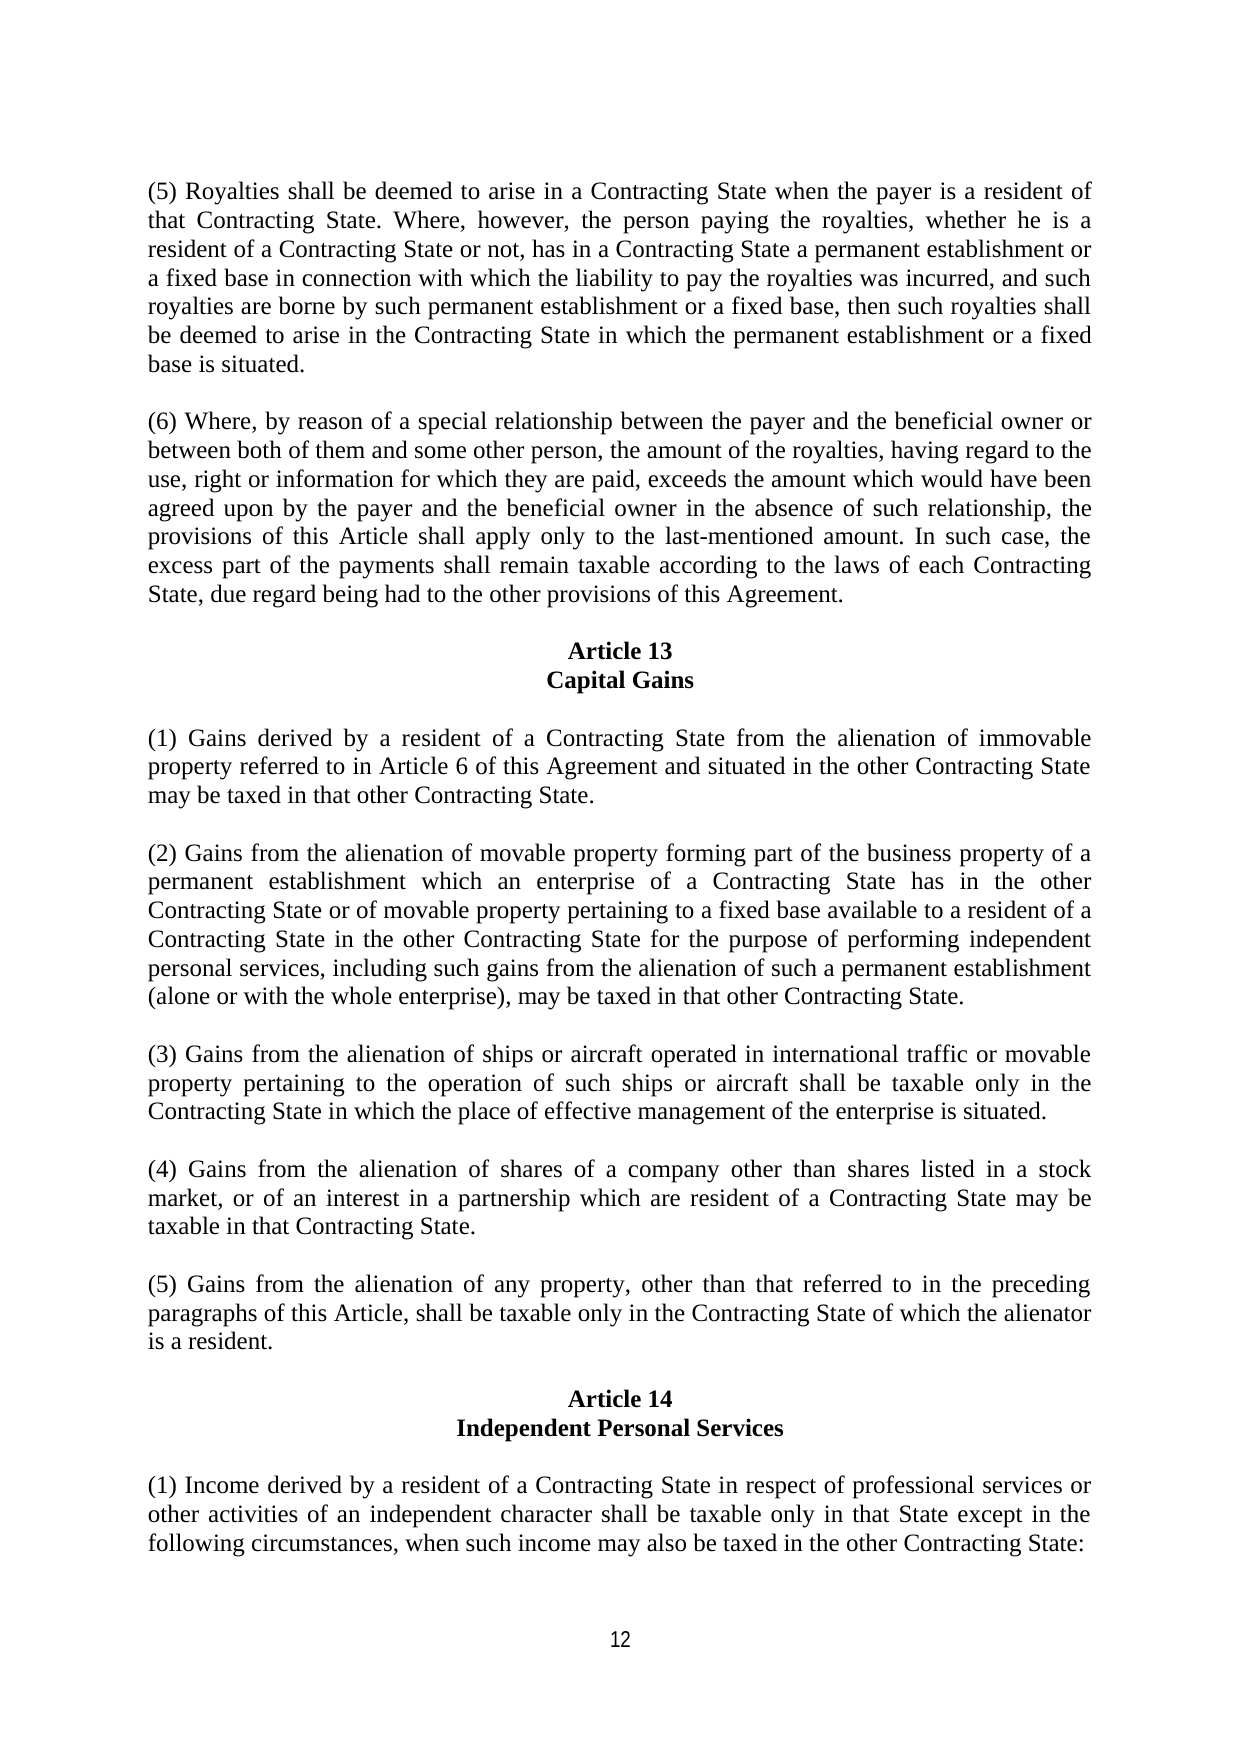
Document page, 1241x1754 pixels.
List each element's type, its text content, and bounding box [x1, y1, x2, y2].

text Independent Personal Services [148, 1413, 1093, 1441]
text (2) Gains from the alienation of movable property forming part of the business property of a permanent establishment which an enterprise of a Contracting State has in the other Contracting State or of movable property pertaining to a fixed base available to a resident of a Contracting State in the other Contracting State for the purpose of performing independent personal services, including such gains from the alienation of such a permanent establishment (alone or with the whole enterprise), may be taxed in that other Contracting State. [148, 838, 1093, 1010]
text (1) Gains derived by a resident of a Contracting State from the alienation of immovable property referred to in Article 6 of this Agreement and situated in the other Contracting State may be taxed in that other Contracting State. [148, 723, 1093, 809]
text (5) Gains from the alienation of any property, other than that referred to in the preceding paragraphs of this Article, shall be taxable only in the Contracting State of which the alienator is a resident. [148, 1269, 1093, 1355]
text Article 13 [148, 636, 1093, 665]
text (6) Where, by reason of a special relationship between the payer and the beneficial owner or between both of them and some other person, the amount of the royalties, having regard to the use, right or information for which they are paid, exceeds the amount which would have been agreed upon by the payer and the beneficial owner in the absence of such relationship, the provisions of this Article shall apply only to the last-mentioned amount. In such case, the excess part of the payments shall remain taxable according to the laws of each Contracting State, due regard being had to the other provisions of this Agreement. [148, 406, 1093, 608]
text (4) Gains from the alienation of shares of a company other than shares listed in a stock market, or of an interest in a partnership which are resident of a Contracting State may be taxable in that Contracting State. [148, 1154, 1093, 1240]
text (3) Gains from the alienation of ships or aircraft operated in international traffic or movable property pertaining to the operation of such ships or aircraft shall be taxable only in the Contracting State in which the place of effective management of the enterprise is situated. [148, 1039, 1093, 1125]
text (5) Royalties shall be deemed to arise in a Contracting State when the payer is a resident of that Contracting State. Where, however, the person paying the royalties, whether he is a resident of a Contracting State or not, has in a Contracting State a permanent establishment or a fixed base in connection with which the liability to pay the royalties was incurred, and such royalties are borne by such permanent establishment or a fixed base, then such royalties shall be deemed to arise in the Contracting State in which the permanent establishment or a fixed base is situated. [148, 176, 1093, 378]
text (1) Income derived by a resident of a Contracting State in respect of professional services or other activities of an independent character shall be taxable only in that State except in the following circumstances, when such income may also be taxed in the other Contracting State: [148, 1470, 1093, 1556]
text Article 14 [148, 1384, 1093, 1413]
text Capital Gains [148, 665, 1093, 694]
